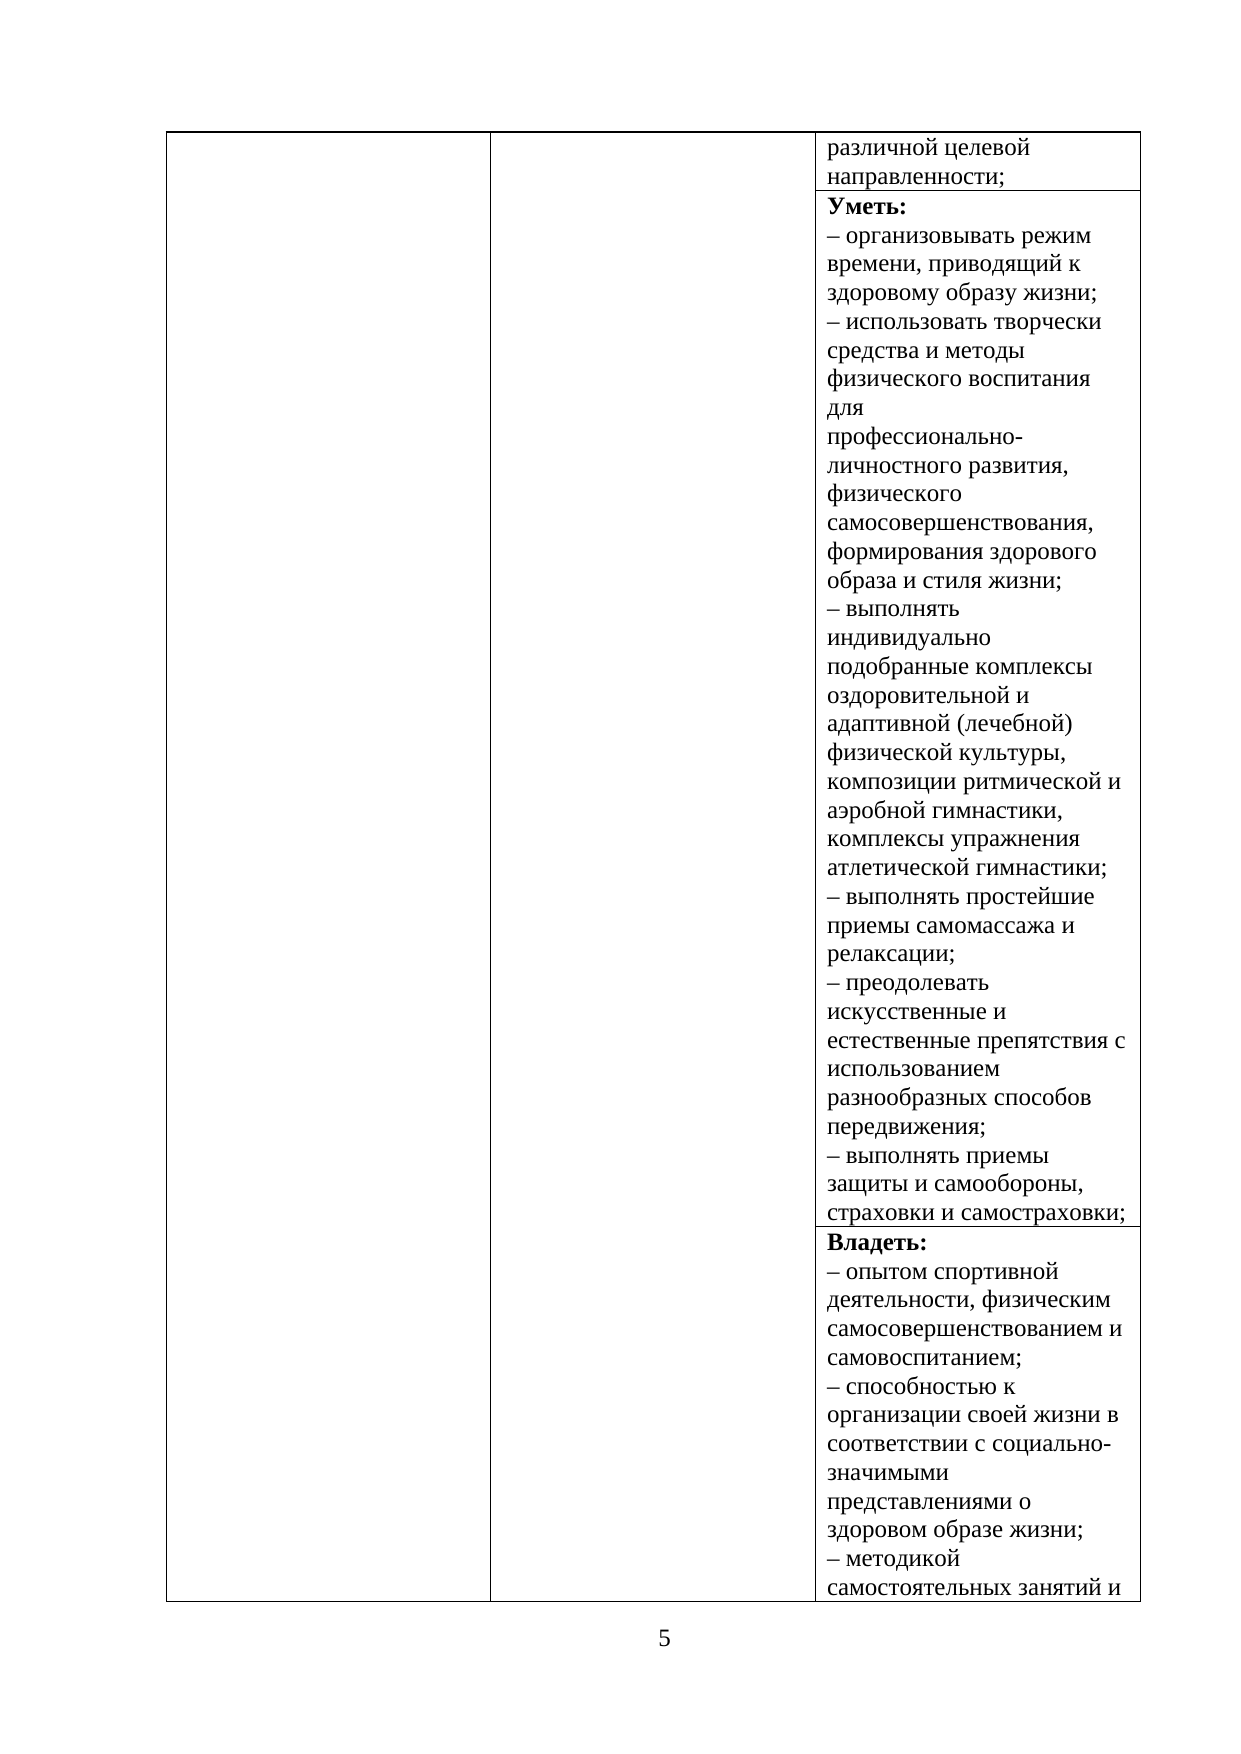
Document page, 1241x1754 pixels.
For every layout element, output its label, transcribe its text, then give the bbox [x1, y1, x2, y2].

table_cell Уметь: – организовывать режим времени, приводящий к здоровому образу жизни; – использовать творчески средства и методы физического воспитания для профессионально-личностного развития, физического самосовершенствования, формирования здорового образа и стиля жизни; – выполнять индивидуально подобранные комплексы оздоровительной и адаптивной (лечебной) физической культуры, композиции ритмической и аэробной гимнастики, комплексы упражнения атлетической гимнастики; – выполнять простейшие приемы самомассажа и релаксации; – преодолевать искусственные и естественные препятствия с использованием разнообразных способов передвижения; – выполнять приемы защиты и самообороны, страховки и самостраховки; [816, 191, 1140, 1226]
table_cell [816, 133, 1140, 190]
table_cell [816, 1227, 1140, 1601]
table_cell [167, 133, 490, 1601]
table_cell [491, 133, 815, 1601]
